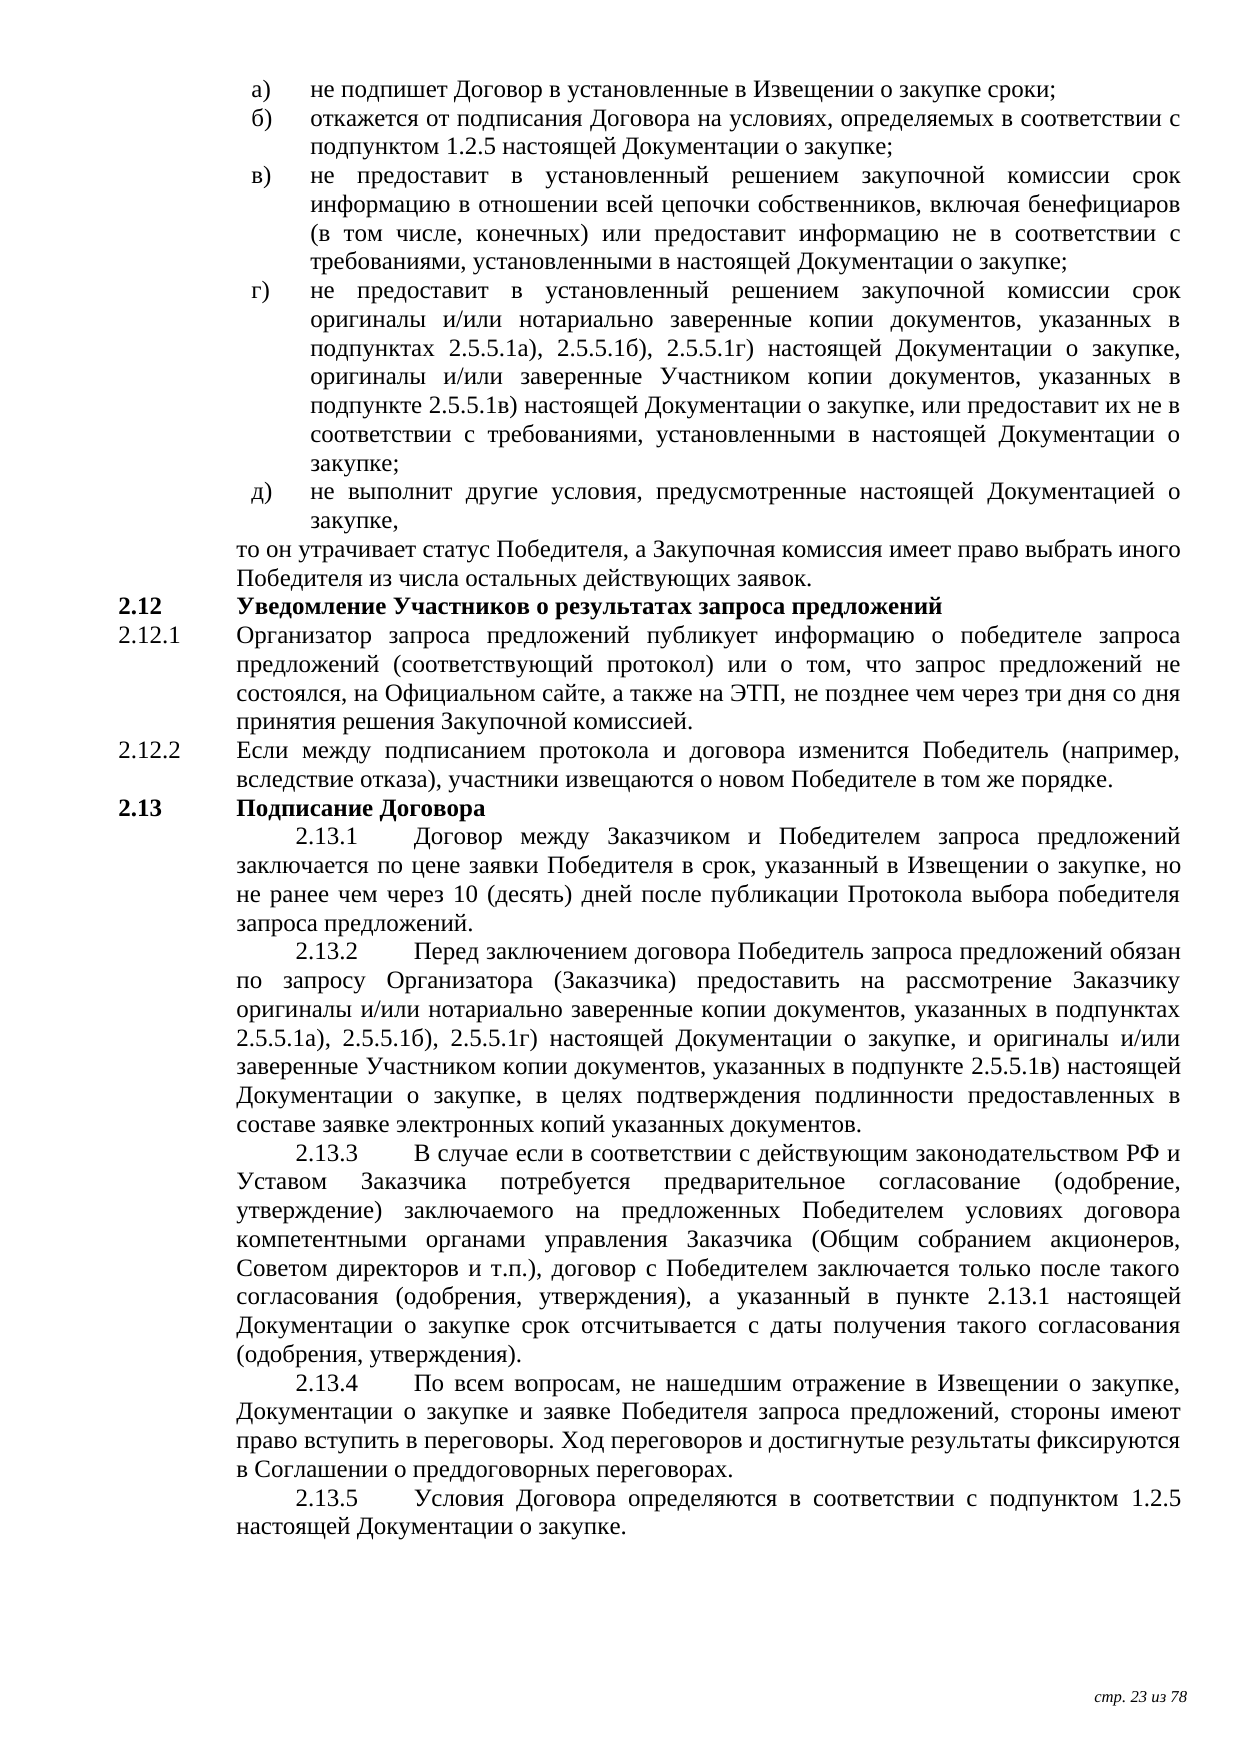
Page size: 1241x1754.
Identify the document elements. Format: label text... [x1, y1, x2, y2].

text Перед заключением договора Победитель запроса предложений обязан по запросу Организатора (Заказчика) предоставить на рассмотрение Заказчику оригиналы и/или нотариально заверенные копии документов, указанных в подпунктах 2.5.5.1а), 2.5.5.1б), 2.5.5.1г) настоящей Документации о закупке, и оригиналы и/или заверенные Участником копии документов, указанных в подпункте 2.5.5.1в) настоящей Документации о закупке, в целях подтверждения подлинности предоставленных в составе заявке электронных копий указанных документов. [236, 936, 1181, 1138]
text Договор между Заказчиком и Победителем запроса предложений заключается по цене заявки Победителя в срок, указанный в Извещении о закупке, но не ранее чем через 10 (десять) дней после публикации Протокола выбора победителя запроса предложений. [236, 821, 1181, 936]
text не выполнит другие условия, предусмотренные настоящей Документацией о закупке, [251, 476, 1181, 534]
text Условия Договора определяются в соответствии с подпунктом 1.2.5 настоящей Документации о закупке. [236, 1483, 1181, 1540]
subtitle Подписание Договора [118, 793, 1181, 821]
text то он утрачивает статус Победителя, а Закупочная комиссия имеет право выбрать иного Победителя из числа остальных действующих заявок. [236, 534, 1181, 591]
text В случае если в соответствии с действующим законодательством РФ и Уставом Заказчика потребуется предварительное согласование (одобрение, утверждение) заключаемого на предложенных Победителем условиях договора компетентными органами управления Заказчика (Общим собранием акционеров, Советом директоров и т.п.), договор с Победителем заключается только после такого согласования (одобрения, утверждения), а указанный в пункте 2.13.1 настоящей Документации о закупке срок отсчитывается с даты получения такого согласования (одобрения, утверждения). [236, 1138, 1181, 1368]
list Организатор запроса предложений публикует информацию о победителе запроса предложений (соответствующий протокол) или о том, что запрос предложений не состоялся, на Официальном сайте, а также на ЭТП, не позднее чем через три дня со дня принятия решения Закупочной комиссией. [118, 620, 1181, 735]
text не предоставит в установленный решением закупочной комиссии срок оригиналы и/или нотариально заверенные копии документов, указанных в подпунктах 2.5.5.1а), 2.5.5.1б), 2.5.5.1г) настоящей Документации о закупке, оригиналы и/или заверенные Участником копии документов, указанных в подпункте 2.5.5.1в) настоящей Документации о закупке, или предоставит их не в соответствии с требованиями, установленными в настоящей Документации о закупке; [251, 275, 1181, 476]
text не предоставит в установленный решением закупочной комиссии срок информацию в отношении всей цепочки собственников, включая бенефициаров (в том числе, конечных) или предоставит информацию не в соответствии с требованиями, установленными в настоящей Документации о закупке; [251, 160, 1181, 275]
list Если между подписанием протокола и договора изменится Победитель (например, вследствие отказа), участники извещаются о новом Победителе в том же порядке. [118, 735, 1181, 793]
subtitle Уведомление Участников о результатах запроса предложений [118, 591, 1181, 620]
text По всем вопросам, не нашедшим отражение в Извещении о закупке, Документации о закупке и заявке Победителя запроса предложений, стороны имеют право вступить в переговоры. Ход переговоров и достигнутые результаты фиксируются в Соглашении о преддоговорных переговорах. [236, 1368, 1181, 1483]
text не подпишет Договор в установленные в Извещении о закупке сроки; [251, 74, 1181, 103]
text откажется от подписания Договора на условиях, определяемых в соответствии с подпунктом 1.2.5 настоящей Документации о закупке; [251, 103, 1181, 160]
